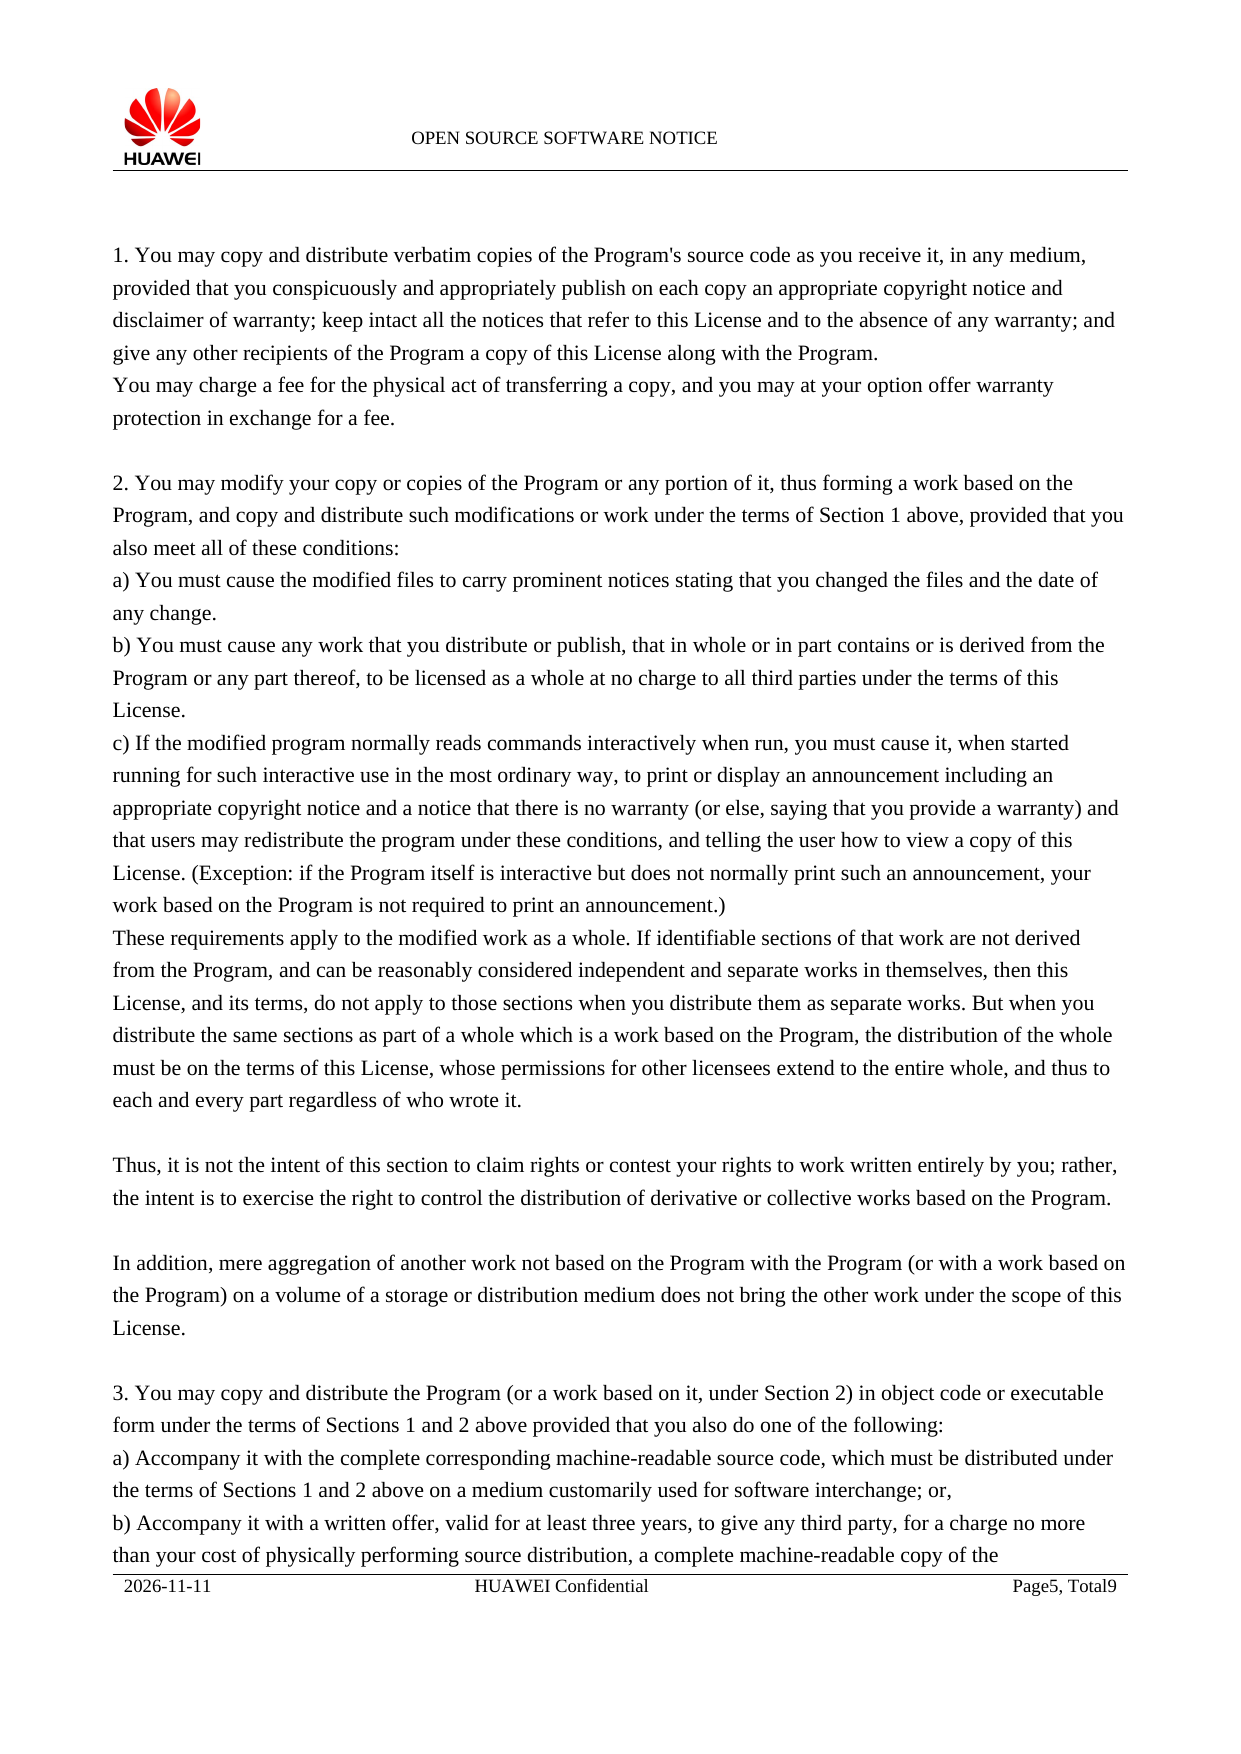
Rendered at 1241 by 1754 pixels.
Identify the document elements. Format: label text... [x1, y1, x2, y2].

picture [124, 88, 201, 165]
